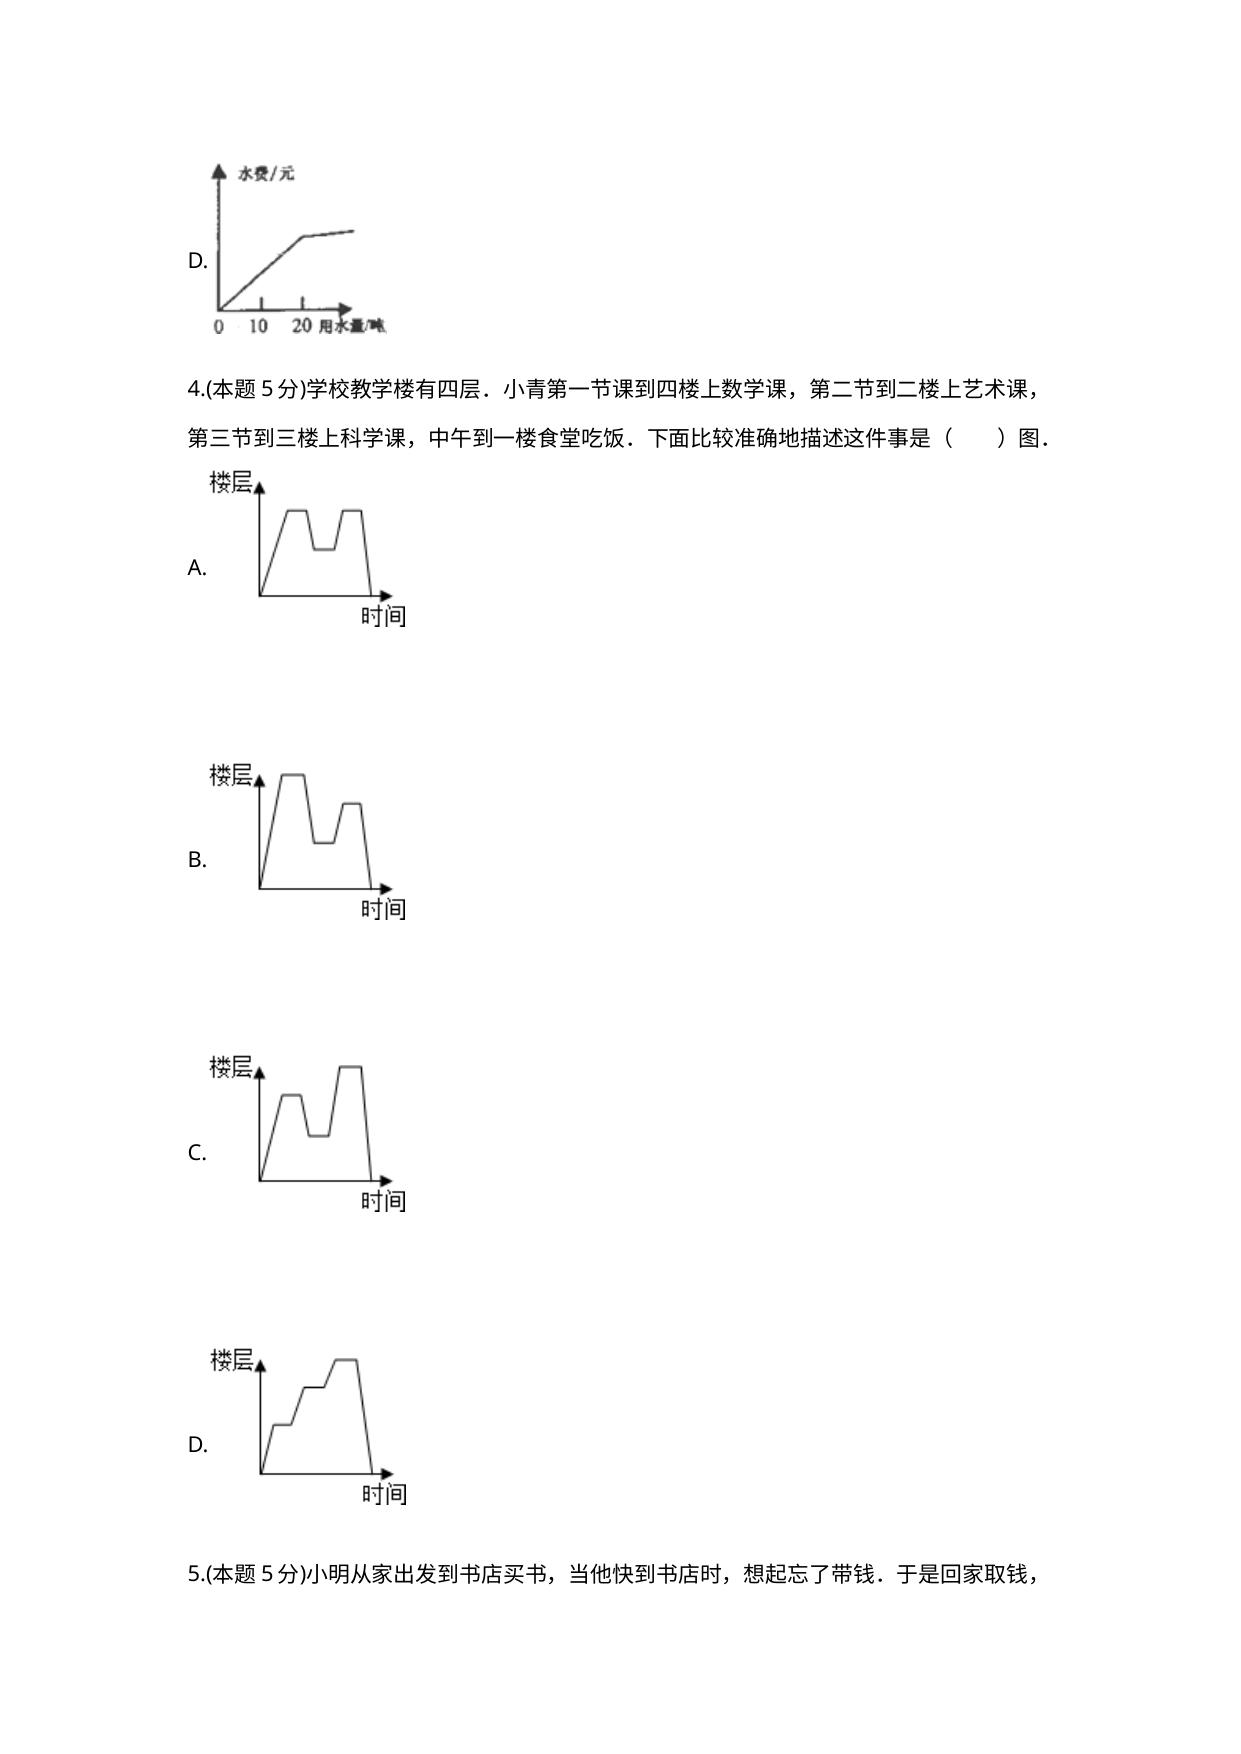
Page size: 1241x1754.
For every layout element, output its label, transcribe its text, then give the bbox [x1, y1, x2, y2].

picture [208, 1346, 406, 1505]
picture [207, 761, 405, 920]
picture [207, 1053, 405, 1212]
text 4.(本题5分)学校教学楼有四层．小青第一节课到四楼上数学课，第二节到二楼上艺术课，第三节到三楼上科学课，中午到一楼食堂吃饭．下面比较准确地描述这件事是（ ）图． [187, 372, 1053, 453]
picture [207, 468, 405, 627]
text A. B. C. D. [187, 162, 1053, 357]
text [187, 1556, 1053, 1589]
text A. B. C. D. [187, 469, 1053, 1541]
picture [208, 161, 387, 334]
